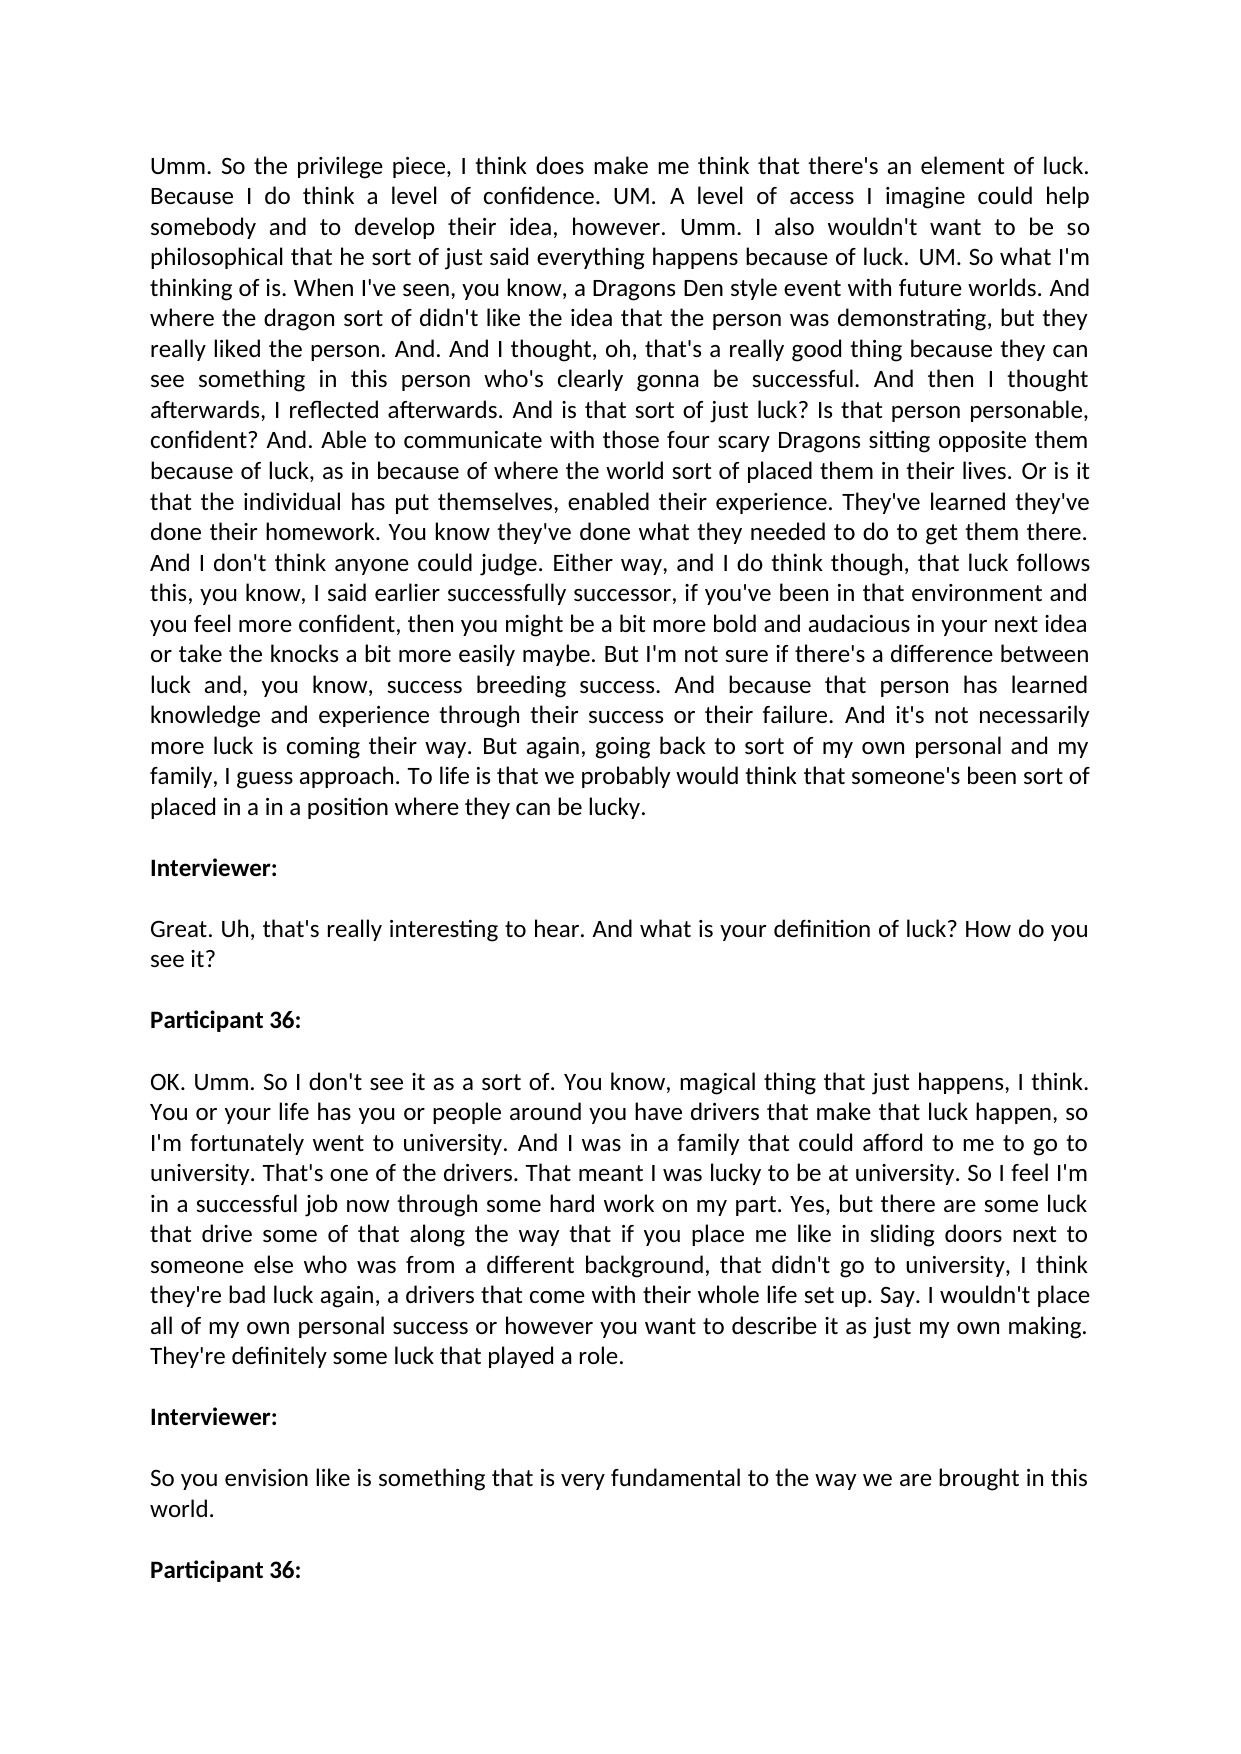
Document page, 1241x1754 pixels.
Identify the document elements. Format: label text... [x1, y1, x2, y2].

text Interviewer: [150, 1401, 1090, 1432]
text Umm. So the privilege piece, I think does make me think that there's an element of luck. Because I do think a level of confidence. UM. A level of access I imagine could help somebody and to develop their idea, however. Umm. I also wouldn't want to be so philosophical that he sort of just said everything happens because of luck. UM. So what I'm thinking of is. When I've seen, you know, a Dragons Den style event with future worlds. And where the dragon sort of didn't like the idea that the person was demonstrating, but they really liked the person. And. And I thought, oh, that's a really good thing because they can see something in this person who's clearly gonna be successful. And then I thought afterwards, I reflected afterwards. And is that sort of just luck? Is that person personable, confident? And. Able to communicate with those four scary Dragons sitting opposite them because of luck, as in because of where the world sort of placed them in their lives. Or is it that the individual has put themselves, enabled their experience. They've learned they've done their homework. You know they've done what they needed to do to get them there. And I don't think anyone could judge. Either way, and I do think though, that luck follows this, you know, I said earlier successfully successor, if you've been in that environment and you feel more confident, then you might be a bit more bold and audacious in your next idea or take the knocks a bit more easily maybe. But I'm not sure if there's a difference between luck and, you know, success breeding success. And because that person has learned knowledge and experience through their success or their failure. And it's not necessarily more luck is coming their way. But again, going back to sort of my own personal and my family, I guess approach. To life is that we probably would think that someone's been sort of placed in a in a position where they can be lucky. [150, 150, 1090, 821]
text Participant 36: [150, 1004, 1090, 1035]
text So you envision like is something that is very fundamental to the way we are brought in this world. [150, 1462, 1090, 1523]
text Great. Uh, that's really interesting to hear. And what is your definition of luck? How do you see it? [150, 913, 1090, 974]
text Participant 36: [150, 1554, 1090, 1584]
text Interviewer: [150, 852, 1090, 882]
text OK. Umm. So I don't see it as a sort of. You know, magical thing that just happens, I think. You or your life has you or people around you have drivers that make that luck happen, so I'm fortunately went to university. And I was in a family that could afford to me to go to university. That's one of the drivers. That meant I was lucky to be at university. So I feel I'm in a successful job now through some hard work on my part. Yes, but there are some luck that drive some of that along the way that if you place me like in sliding doors next to someone else who was from a different background, that didn't go to university, I think they're bad luck again, a drivers that come with their whole life set up. Say. I wouldn't place all of my own personal success or however you want to describe it as just my own making. They're definitely some luck that played a role. [150, 1066, 1090, 1371]
